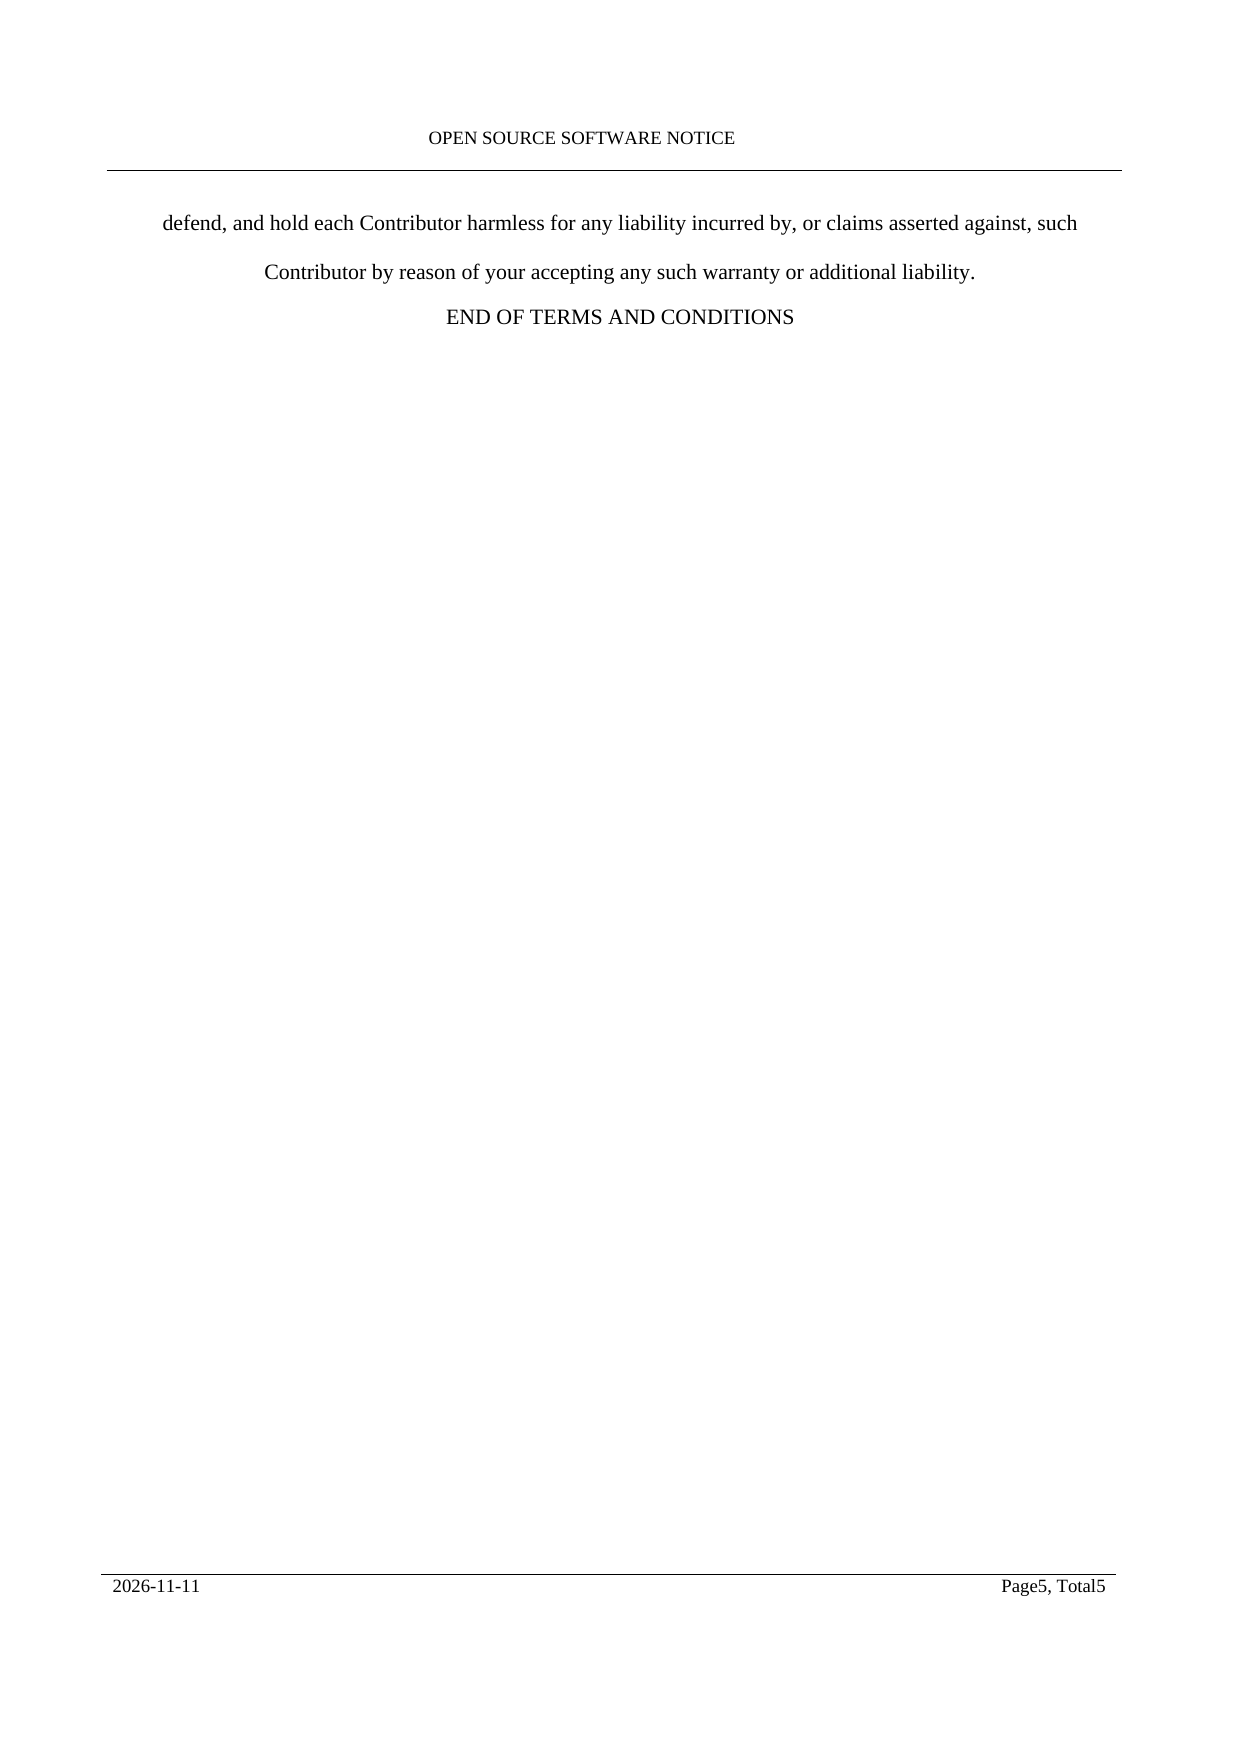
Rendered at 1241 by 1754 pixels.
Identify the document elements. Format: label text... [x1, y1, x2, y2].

text END OF TERMS AND CONDITIONS [112, 300, 1128, 333]
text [112, 206, 1128, 288]
